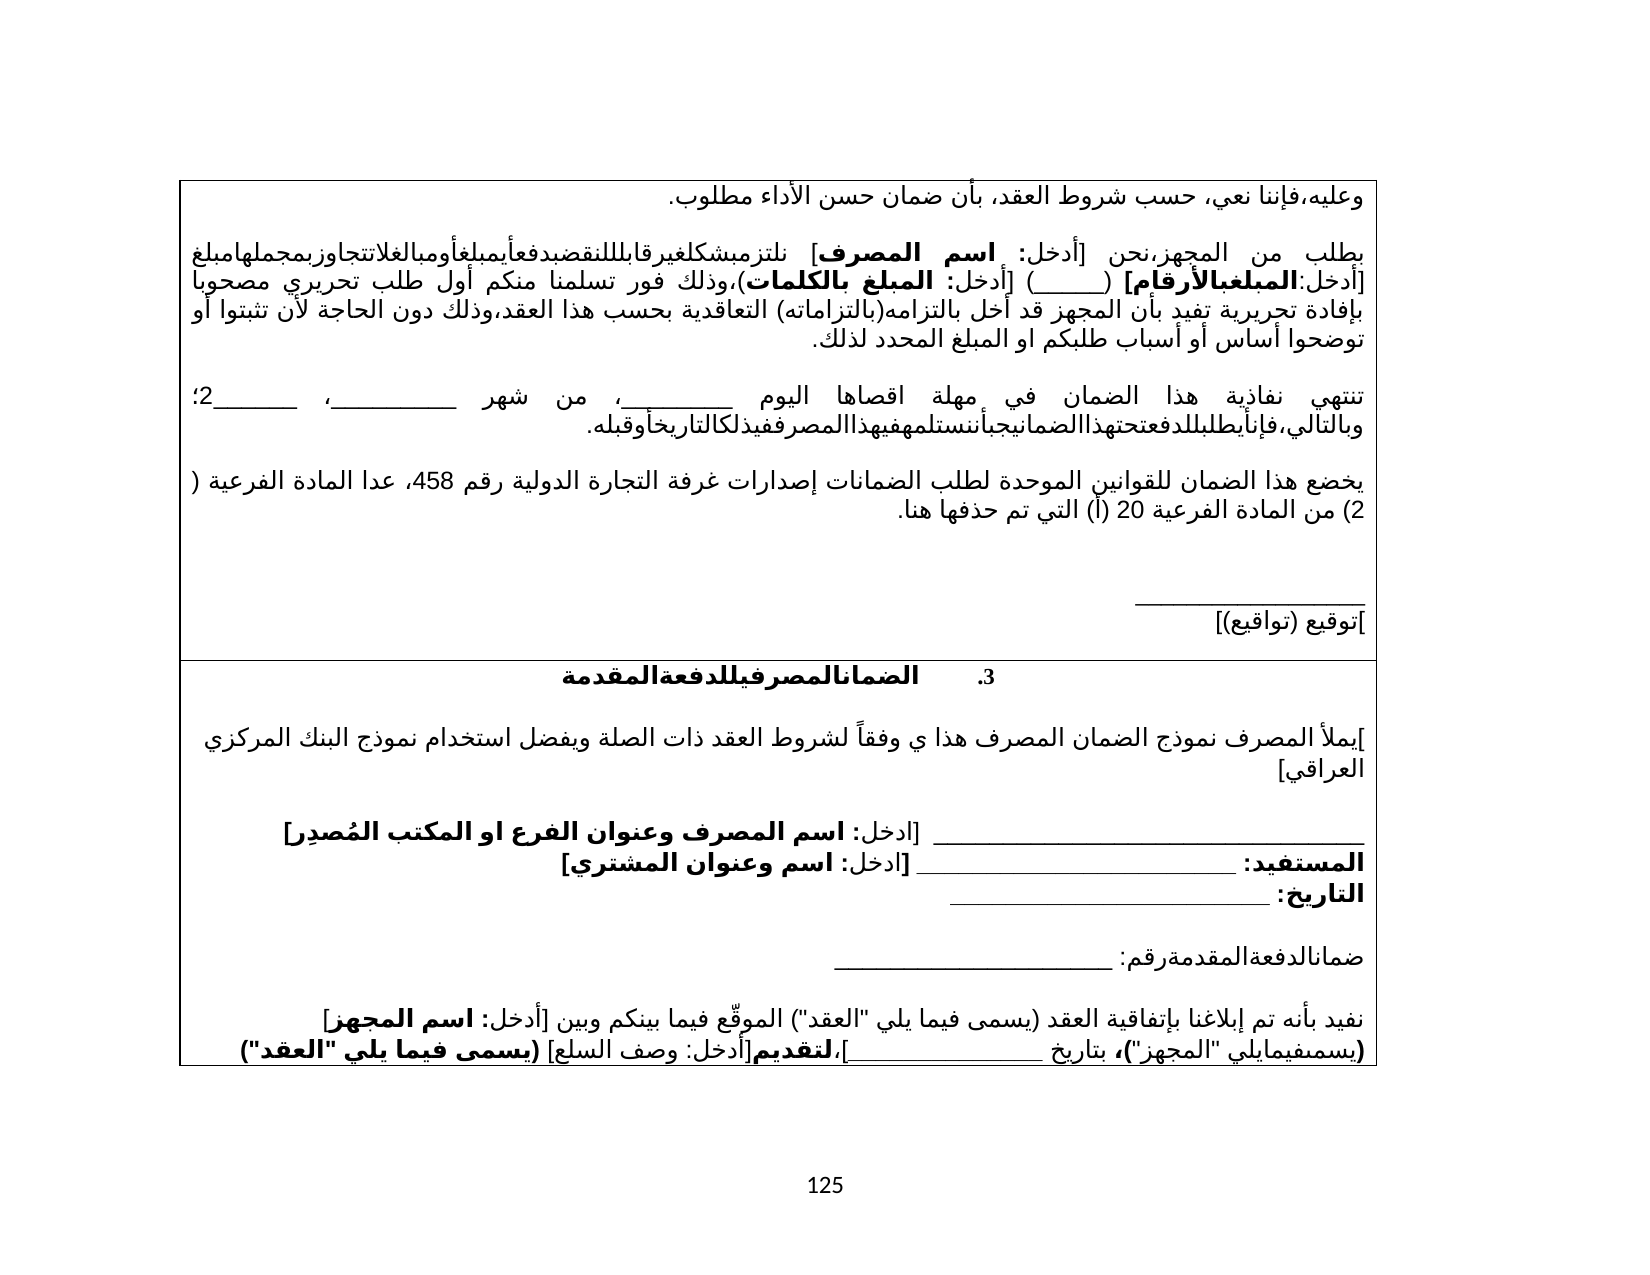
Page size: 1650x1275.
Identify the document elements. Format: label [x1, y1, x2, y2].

table_cell [181, 181, 1376, 660]
table_cell [181, 661, 1376, 1065]
